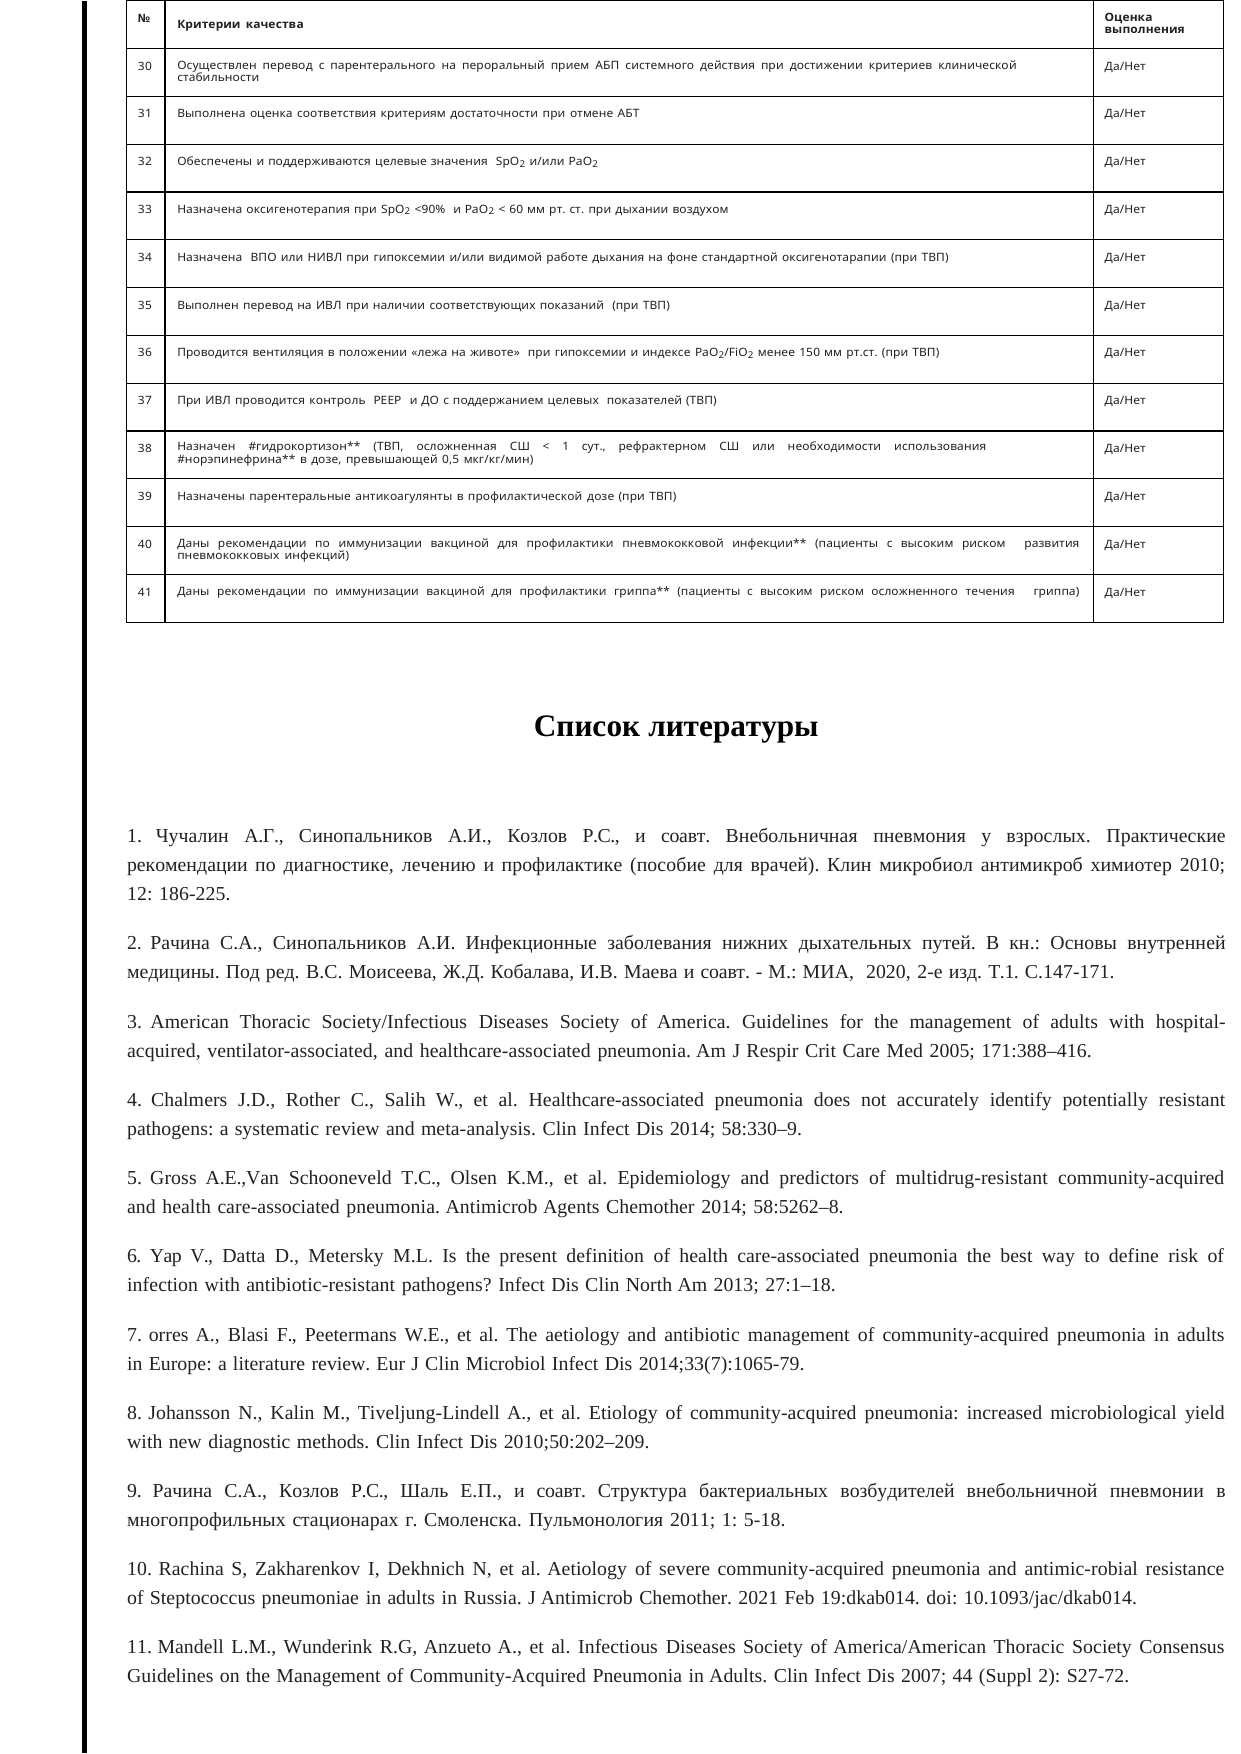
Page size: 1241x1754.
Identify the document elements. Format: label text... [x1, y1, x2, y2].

table_cell При ИВЛ проводится контроль PEEP и ДО с поддержанием целевых показателей (ТВП) [166, 384, 1093, 430]
list Рачина С.А., Козлов Р.С., Шаль Е.П., и соавт. Структура бактериальных возбудителей внебольничной пневмонии в многопрофильных стационарах г. Смоленска. Пульмонология 2011; 1: 5-18. [127, 1479, 1226, 1531]
table_cell 38 [127, 432, 164, 478]
table_cell 33 [127, 193, 164, 239]
table_cell Да/Нет [1094, 432, 1223, 478]
table_cell Выполнен перевод на ИВЛ при наличии соответствующих показаний (при ТВП) [166, 288, 1093, 335]
table_cell 34 [127, 240, 164, 287]
table_cell Даны рекомендации по иммунизации вакциной для профилактики пневмококковой инфекции** (пациенты с высоким риском развития пневмококковых инфекций) [166, 527, 1093, 574]
list Чучалин А.Г., Синопальников А.И., Козлов Р.С., и соавт. Внебольничная пневмония у взрослых. Практические рекомендации по диагностике, лечению и профилактике (пособие для врачей). Клин микробиол антимикроб химиотер 2010; 12: 186-225. [127, 824, 1226, 905]
text Список литературы [392, 707, 960, 743]
table_cell 40 [127, 527, 164, 574]
table_header № [127, 1, 164, 48]
table_cell Проводится вентиляция в положении «лежа на животе» при гипоксемии и индексе PaO2/FiO2 менее 150 мм рт.ст. (при ТВП) [166, 336, 1093, 382]
table_cell Да/Нет [1094, 384, 1223, 430]
table_cell Осуществлен перевод с парентерального на пероральный прием АБП системного действия при достижении критериев клинической стабильности [166, 49, 1093, 96]
table_cell 30 [127, 49, 164, 96]
list Yap V., Datta D., Metersky M.L. Is the present definition of health care-associated pneumonia the best way to define risk of infection with antibiotic-resistant pathogens? Infect Dis Clin North Am 2013; 27:1–18. [127, 1244, 1226, 1296]
table_cell Да/Нет [1094, 240, 1223, 287]
list Рачина С.А., Синопальников А.И. Инфекционные заболевания нижних дыхательных путей. В кн.: Основы внутренней медицины. Под ред. В.С. Моисеева, Ж.Д. Кобалава, И.В. Маева и соавт. - М.: МИА, 2020, 2-е изд. Т.1. С.147-171. [127, 931, 1226, 983]
table_cell Да/Нет [1094, 575, 1223, 622]
table_cell 31 [127, 97, 164, 143]
list Gross A.E.,Van Schooneveld T.C., Olsen K.M., et al. Epidemiology and predictors of multidrug-resistant community-acquired and health care-associated pneumonia. Antimicrob Agents Chemother 2014; 58:5262–8. [127, 1166, 1226, 1218]
table_cell Да/Нет [1094, 336, 1223, 382]
table_cell Обеспечены и поддерживаются целевые значения SрO2 и/или РаО2 [166, 145, 1093, 191]
table_cell Да/Нет [1094, 49, 1223, 96]
table_cell 39 [127, 479, 164, 526]
table_cell Да/Нет [1094, 145, 1223, 191]
list Rachina S, Zakharenkov I, Dekhnich N, et al. Aetiology of severe community-acquired pneumonia and antimic-robial resistance of Steptococcus pneumoniae in adults in Russia. J Antimicrob Chemother. 2021 Feb 19:dkab014. doi: 10.1093/jac/dkab014. [127, 1557, 1226, 1609]
table_cell 36 [127, 336, 164, 382]
table_cell Выполнена оценка соответствия критериям достаточности при отмене АБТ [166, 97, 1093, 143]
table_cell Да/Нет [1094, 193, 1223, 239]
table_cell Да/Нет [1094, 97, 1223, 143]
table_cell 37 [127, 384, 164, 430]
table_cell Назначена оксигенотерапия при SрO2 <90% и РаО2 < 60 мм рт. ст. при дыхании воздухом [166, 193, 1093, 239]
table_cell Даны рекомендации по иммунизации вакциной для профилактики гриппа** (пациенты с высоким риском осложненного течения гриппа) [166, 575, 1093, 622]
list American Thoracic Society/Infectious Diseases Society of America. Guidelines for the management of adults with hospital- acquired, ventilator-associated, and healthcare-associated pneumonia. Am J Respir Crit Care Med 2005; 171:388–416. [127, 1009, 1226, 1061]
table_cell 35 [127, 288, 164, 335]
list Mandell L.M., Wunderink R.G, Anzueto A., et al. Infectious Diseases Society of America/American Thoracic Society Consensus Guidelines on the Management of Community-Acquired Pneumonia in Adults. Clin Infect Dis 2007; 44 (Suppl 2): S27-72. [127, 1635, 1226, 1687]
list orres A., Blasi F., Peetermans W.E., et al. The aetiology and antibiotic management of community-acquired pneumonia in adults in Europe: a literature review. Eur J Clin Microbiol Infect Dis 2014;33(7):1065-79. [127, 1322, 1226, 1374]
table_cell Да/Нет [1094, 527, 1223, 574]
table_header Критерии качества [166, 1, 1093, 48]
table_cell Да/Нет [1094, 288, 1223, 335]
table_cell 32 [127, 145, 164, 191]
list Johansson N., Kalin M., Tiveljung-Lindell A., et al. Etiology of community-acquired pneumonia: increased microbiological yield with new diagnostic methods. Clin Infect Dis 2010;50:202–209. [127, 1401, 1226, 1452]
table_header Оценка выполнения [1094, 1, 1223, 48]
table_cell 41 [127, 575, 164, 622]
table_cell Назначен #гидрокортизон** (ТВП, осложненная СШ < 1 сут., рефрактерном СШ или необходимости использования #норэпинефрина** в дозе, превышающей 0,5 мкг/кг/мин) [166, 432, 1093, 478]
table_cell Назначена ВПО или НИВЛ при гипоксемии и/или видимой работе дыхания на фоне стандартной оксигенотарапии (при ТВП) [166, 240, 1093, 287]
list Chalmers J.D., Rother C., Salih W., et al. Healthcare-associated pneumonia does not accurately identify potentially resistant pathogens: a systematic review and meta-analysis. Clin Infect Dis 2014; 58:330–9. [127, 1088, 1226, 1139]
table_cell Назначены парентеральные антикоагулянты в профилактической дозе (при ТВП) [166, 479, 1093, 526]
table_cell Да/Нет [1094, 479, 1223, 526]
